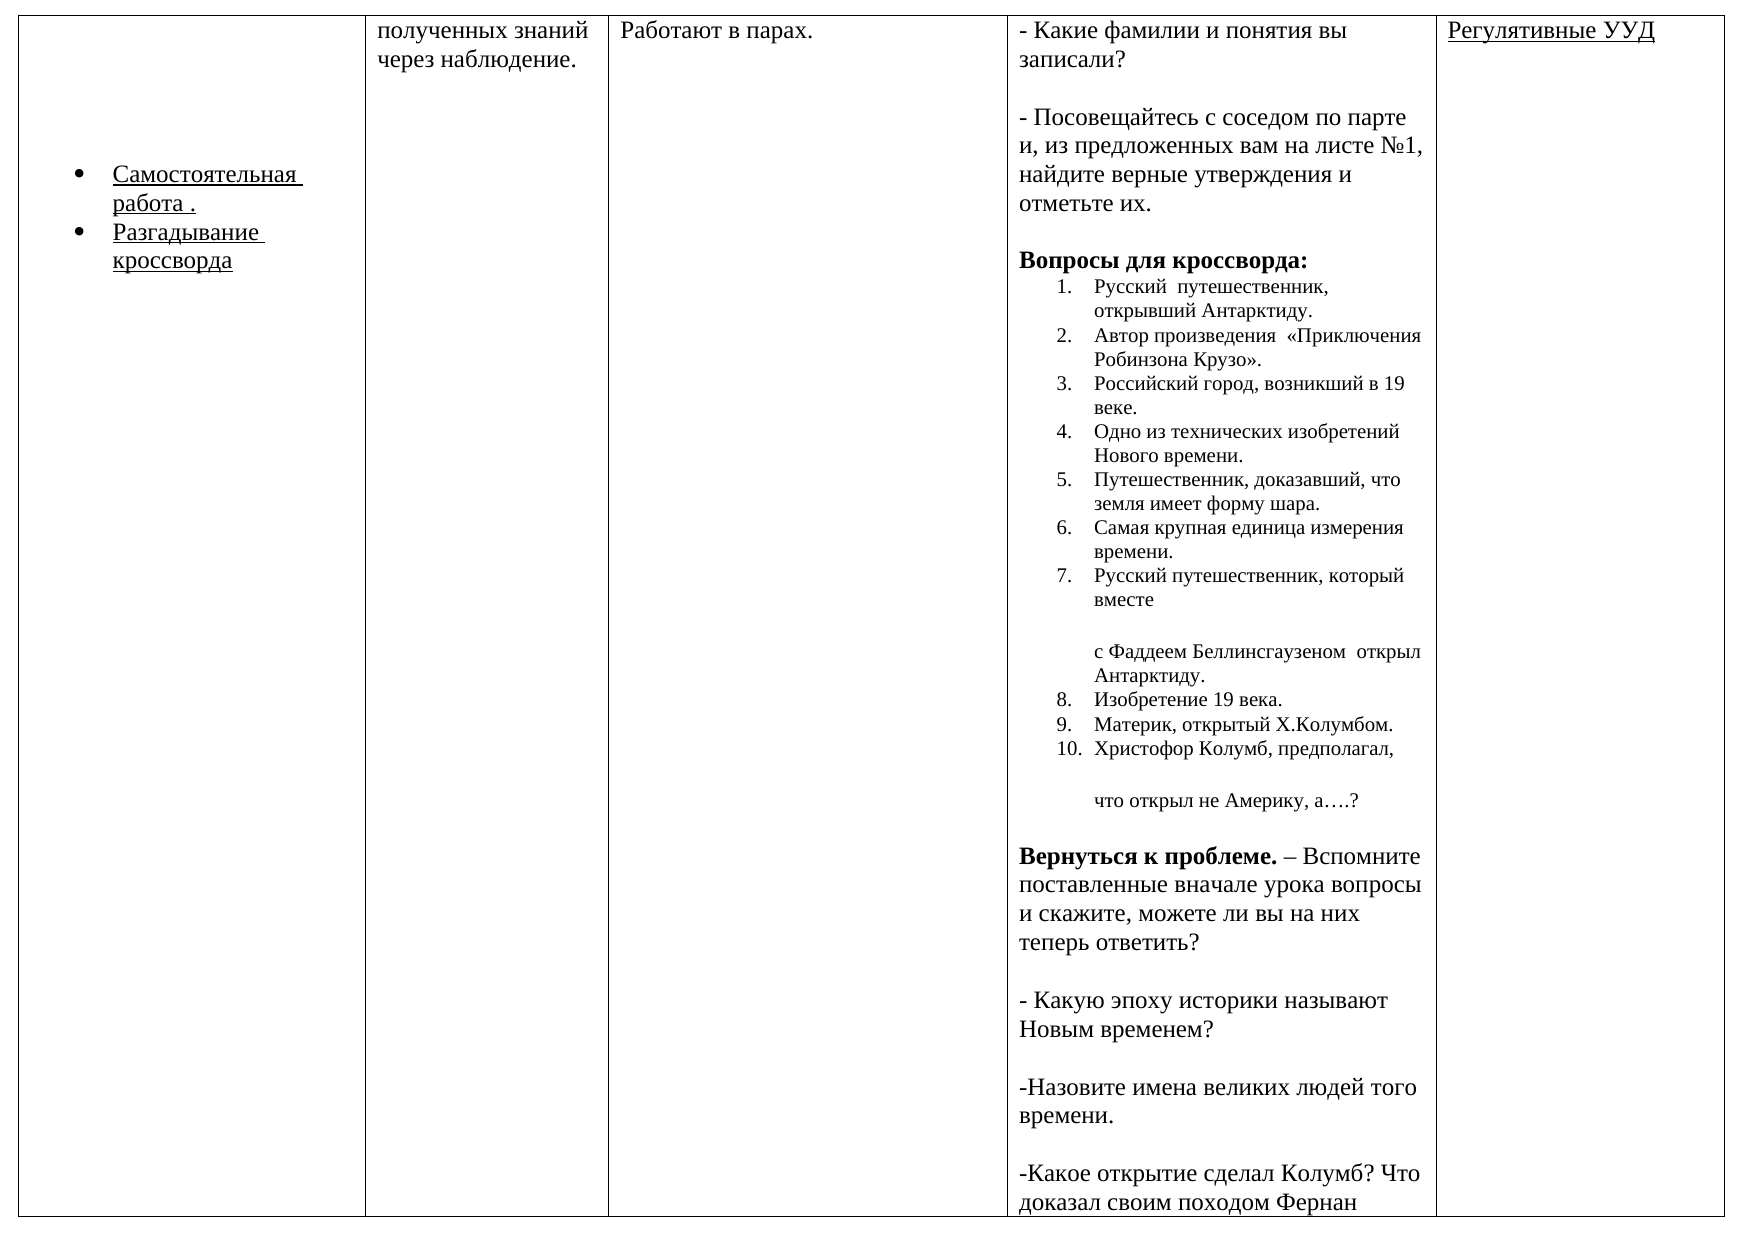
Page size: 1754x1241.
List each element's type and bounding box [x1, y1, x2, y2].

table_cell [366, 16, 608, 1216]
table_cell [609, 16, 1007, 1216]
table_cell [19, 16, 365, 1216]
table_cell [1008, 16, 1436, 1216]
table_cell [1437, 16, 1724, 1216]
